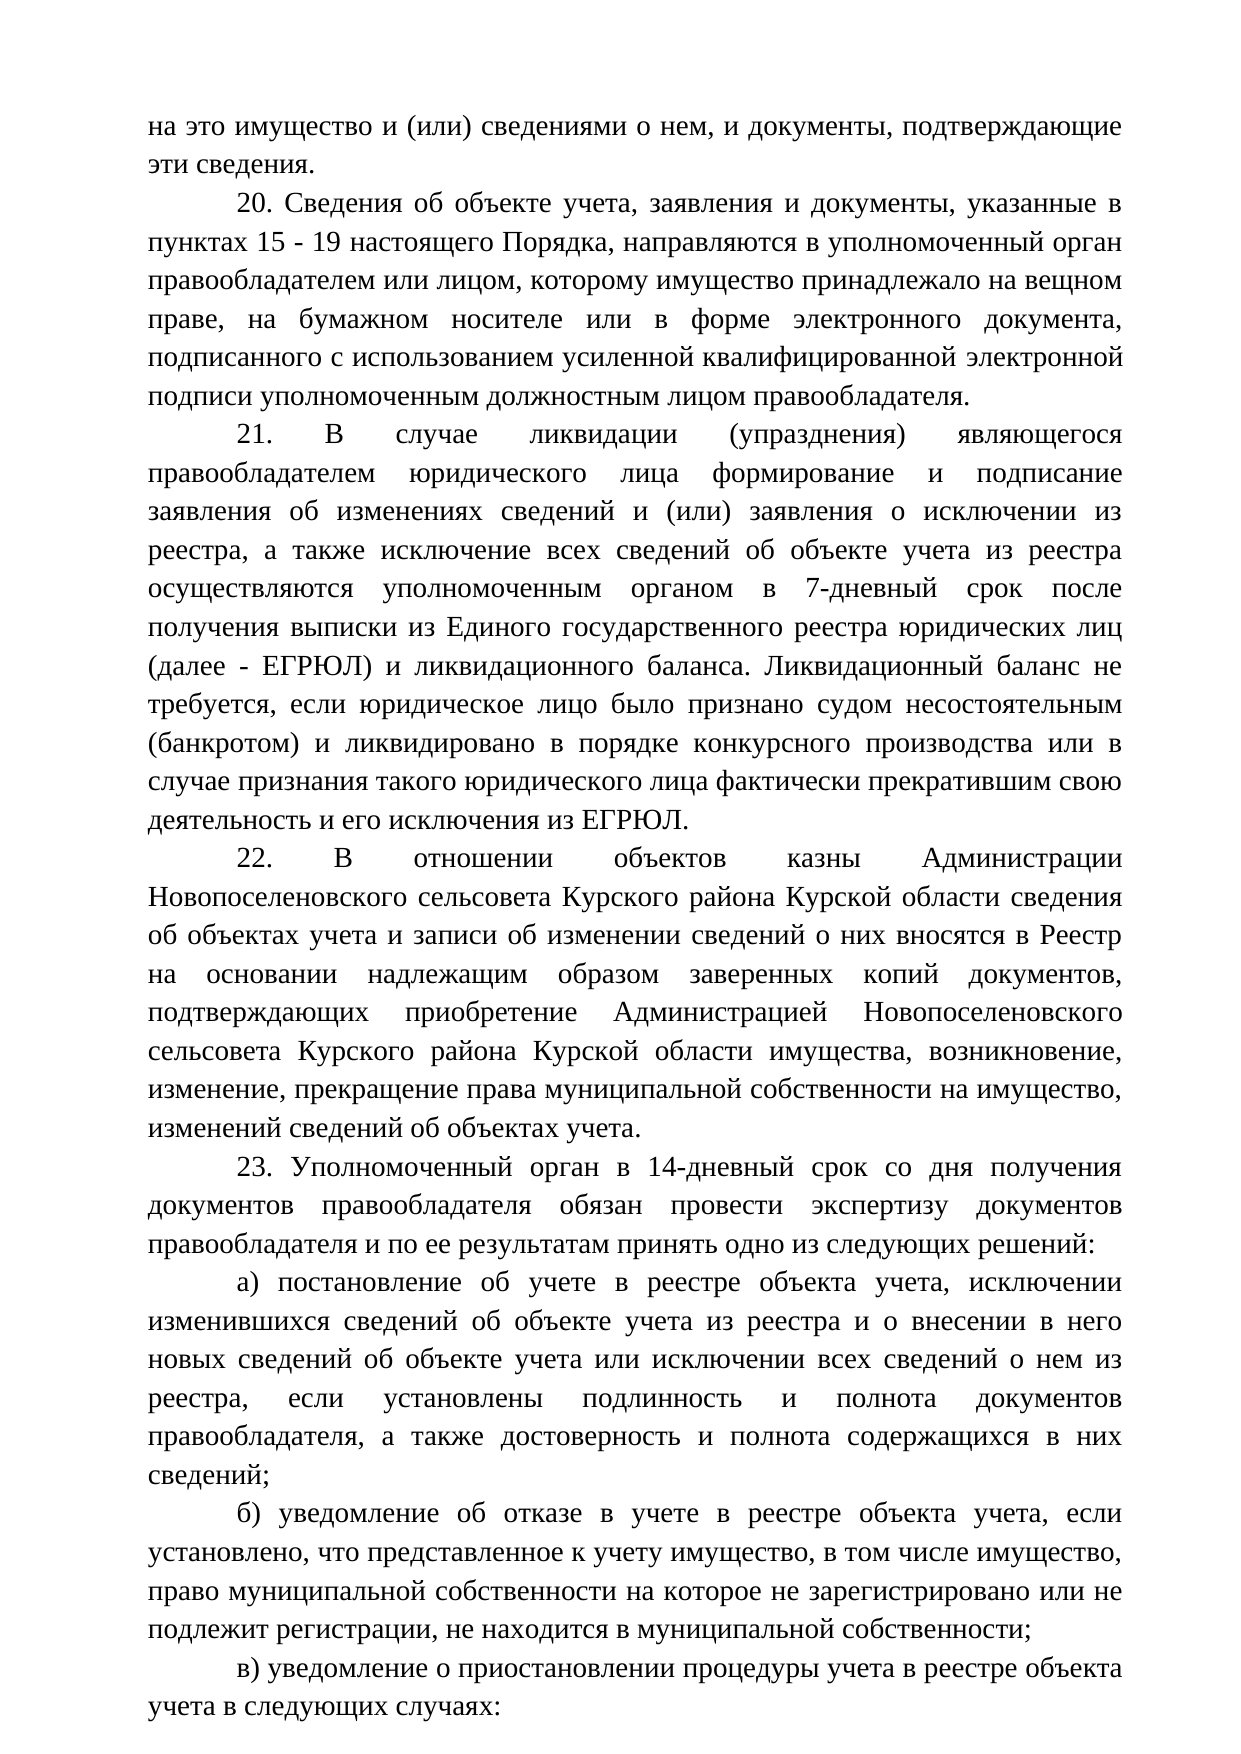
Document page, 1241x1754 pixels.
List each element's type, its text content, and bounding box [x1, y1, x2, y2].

text 22. В отношении объектов казны Администрации Новопоселеновского сельсовета Курского района Курской области сведения об объектах учета и записи об изменении сведений о них вносятся в Реестр на основании надлежащим образом заверенных копий документов, подтверждающих приобретение Администрацией Новопоселеновского сельсовета Курского района Курской области имущества, возникновение, изменение, прекращение права муниципальной собственности на имущество, изменений сведений об объектах учета. [148, 840, 1123, 1144]
text в) уведомление о приостановлении процедуры учета в реестре объекта учета в следующих случаях: [148, 1650, 1123, 1722]
text б) уведомление об отказе в учете в реестре объекта учета, если установлено, что представленное к учету имущество, в том числе имущество, право муниципальной собственности на которое не зарегистрировано или не подлежит регистрации, не находится в муниципальной собственности; [148, 1496, 1123, 1645]
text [148, 108, 1123, 180]
text 21. В случае ликвидации (упразднения) являющегося правообладателем юридического лица формирование и подписание заявления об изменениях сведений и (или) заявления о исключении из реестра, а также исключение всех сведений об объекте учета из реестра осуществляются уполномоченным органом в 7-дневный срок после получения выписки из Единого государственного реестра юридических лиц (далее - ЕГРЮЛ) и ликвидационного баланса. Ликвидационный баланс не требуется, если юридическое лицо было признано судом несостоятельным (банкротом) и ликвидировано в порядке конкурсного производства или в случае признания такого юридического лица фактически прекратившим свою деятельность и его исключения из ЕГРЮЛ. [148, 416, 1123, 835]
text 20. Сведения об объекте учета, заявления и документы, указанные в пунктах 15 - 19 настоящего Порядка, направляются в уполномоченный орган правообладателем или лицом, которому имущество принадлежало на вещном праве, на бумажном носителе или в форме электронного документа, подписанного с использованием усиленной квалифицированной электронной подписи уполномоченным должностным лицом правообладателя. [148, 185, 1123, 411]
text а) постановление об учете в реестре объекта учета, исключении изменившихся сведений об объекте учета из реестра и о внесении в него новых сведений об объекте учета или исключении всех сведений о нем из реестра, если установлены подлинность и полнота документов правообладателя, а также достоверность и полнота содержащихся в них сведений; [148, 1264, 1123, 1491]
text 23. Уполномоченный орган в 14-дневный срок со дня получения документов правообладателя обязан провести экспертизу документов правообладателя и по ее результатам принять одно из следующих решений: [148, 1149, 1123, 1259]
